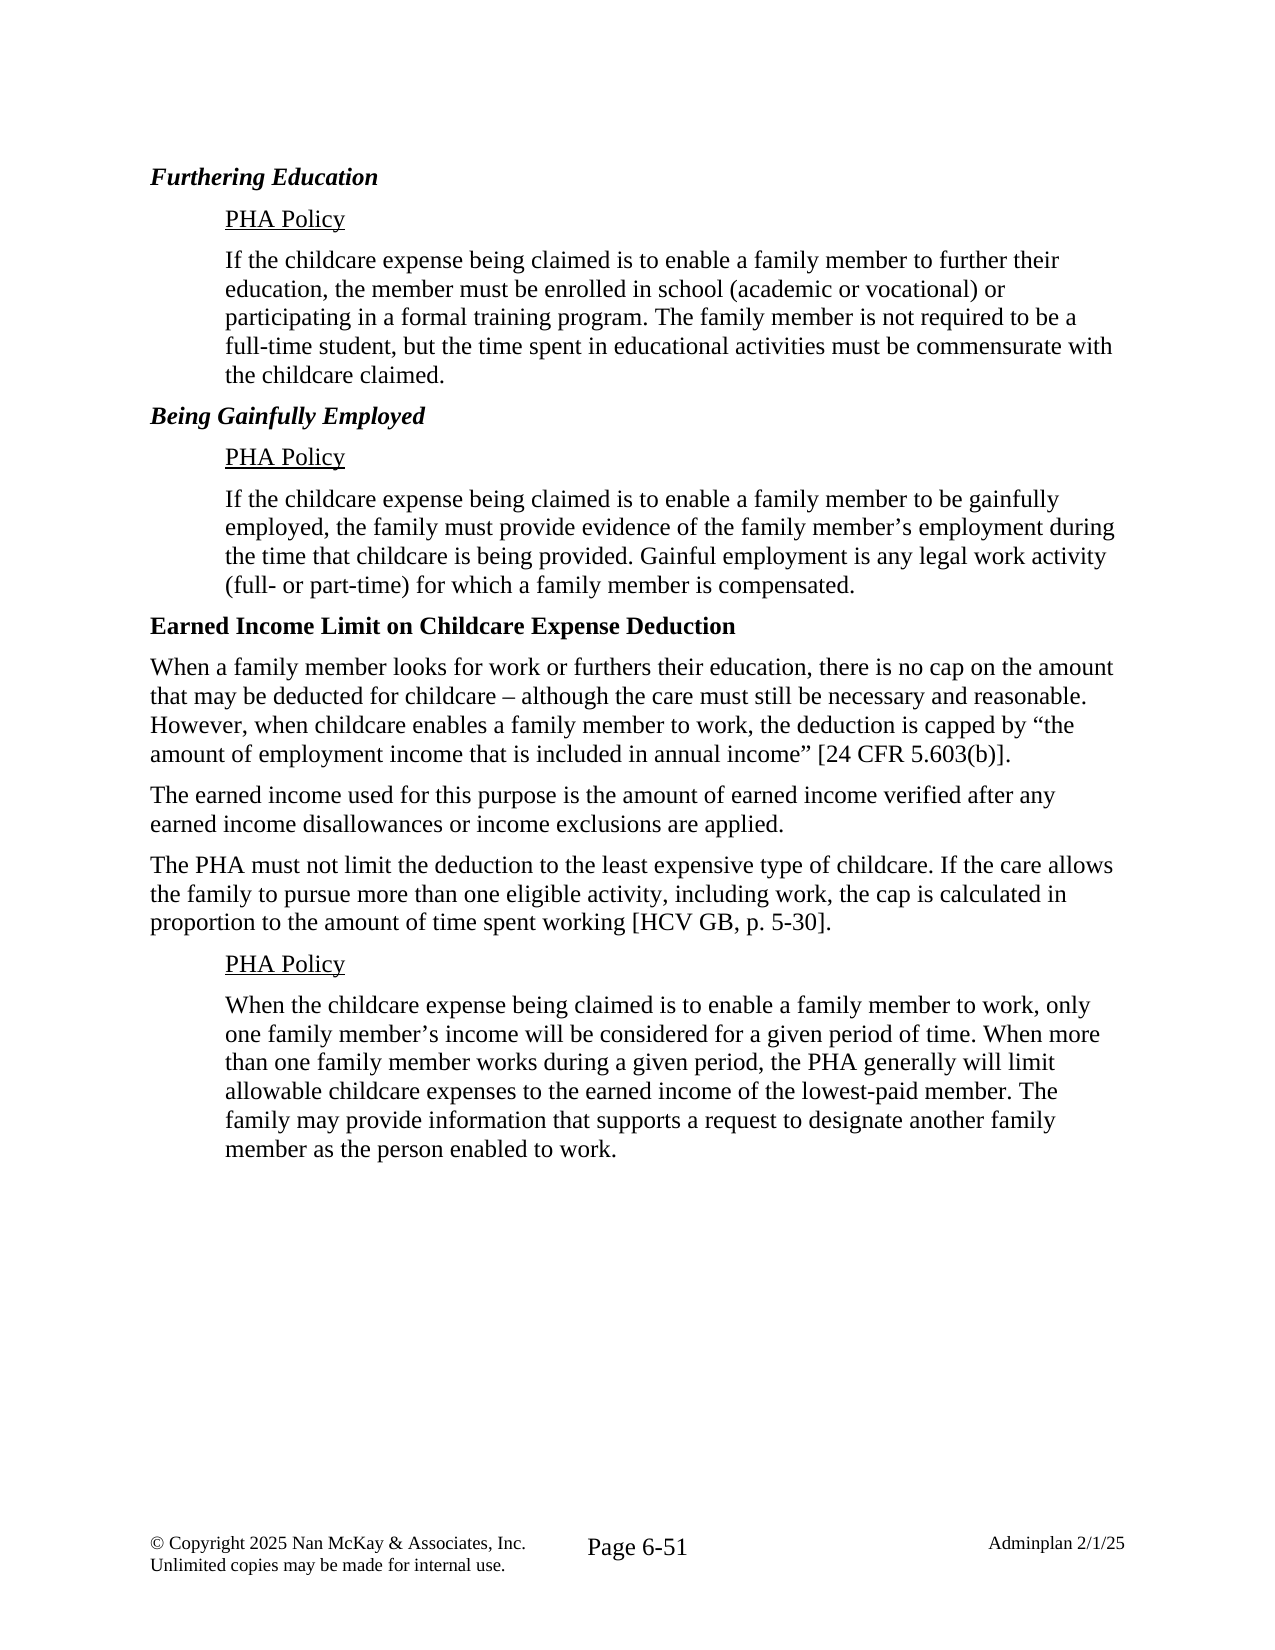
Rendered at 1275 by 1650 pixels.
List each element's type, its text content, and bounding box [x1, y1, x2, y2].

text PHA Policy [225, 442, 1125, 471]
text Being Gainfully Employed [150, 401, 1125, 430]
text Earned Income Limit on Childcare Expense Deduction [150, 611, 1125, 640]
text If the childcare expense being claimed is to enable a family member to be gainfully employed, the family must provide evidence of the family member’s employment during the time that childcare is being provided. Gainful employment is any legal work activity (full- or part-time) for which a family member is compensated. [225, 484, 1125, 599]
text PHA Policy [225, 949, 1125, 977]
text If the childcare expense being claimed is to enable a family member to further their education, the member must be enrolled in school (academic or vocational) or participating in a formal training program. The family member is not required to be a full-time student, but the time spent in educational activities must be commensurate with the childcare claimed. [225, 245, 1125, 389]
text When the childcare expense being claimed is to enable a family member to work, only one family member’s income will be considered for a given period of time. When more than one family member works during a given period, the PHA generally will limit allowable childcare expenses to the earned income of the lowest-paid member. The family may provide information that supports a request to designate another family member as the person enabled to work. [225, 990, 1125, 1162]
text The earned income used for this purpose is the amount of earned income verified after any earned income disallowances or income exclusions are applied. [150, 780, 1125, 837]
text When a family member looks for work or furthers their education, there is no cap on the amount that may be deducted for childcare – although the care must still be necessary and reasonable. However, when childcare enables a family member to work, the deduction is capped by “the amount of employment income that is included in annual income” [24 CFR 5.603(b)]. [150, 652, 1125, 767]
text Furthering Education [150, 162, 1125, 191]
text The PHA must not limit the deduction to the least expensive type of childcare. If the care allows the family to pursue more than one eligible activity, including work, the cap is calculated in proportion to the amount of time spent working [HCV GB, p. 5-30]. [150, 850, 1125, 936]
text PHA Policy [225, 204, 1125, 232]
